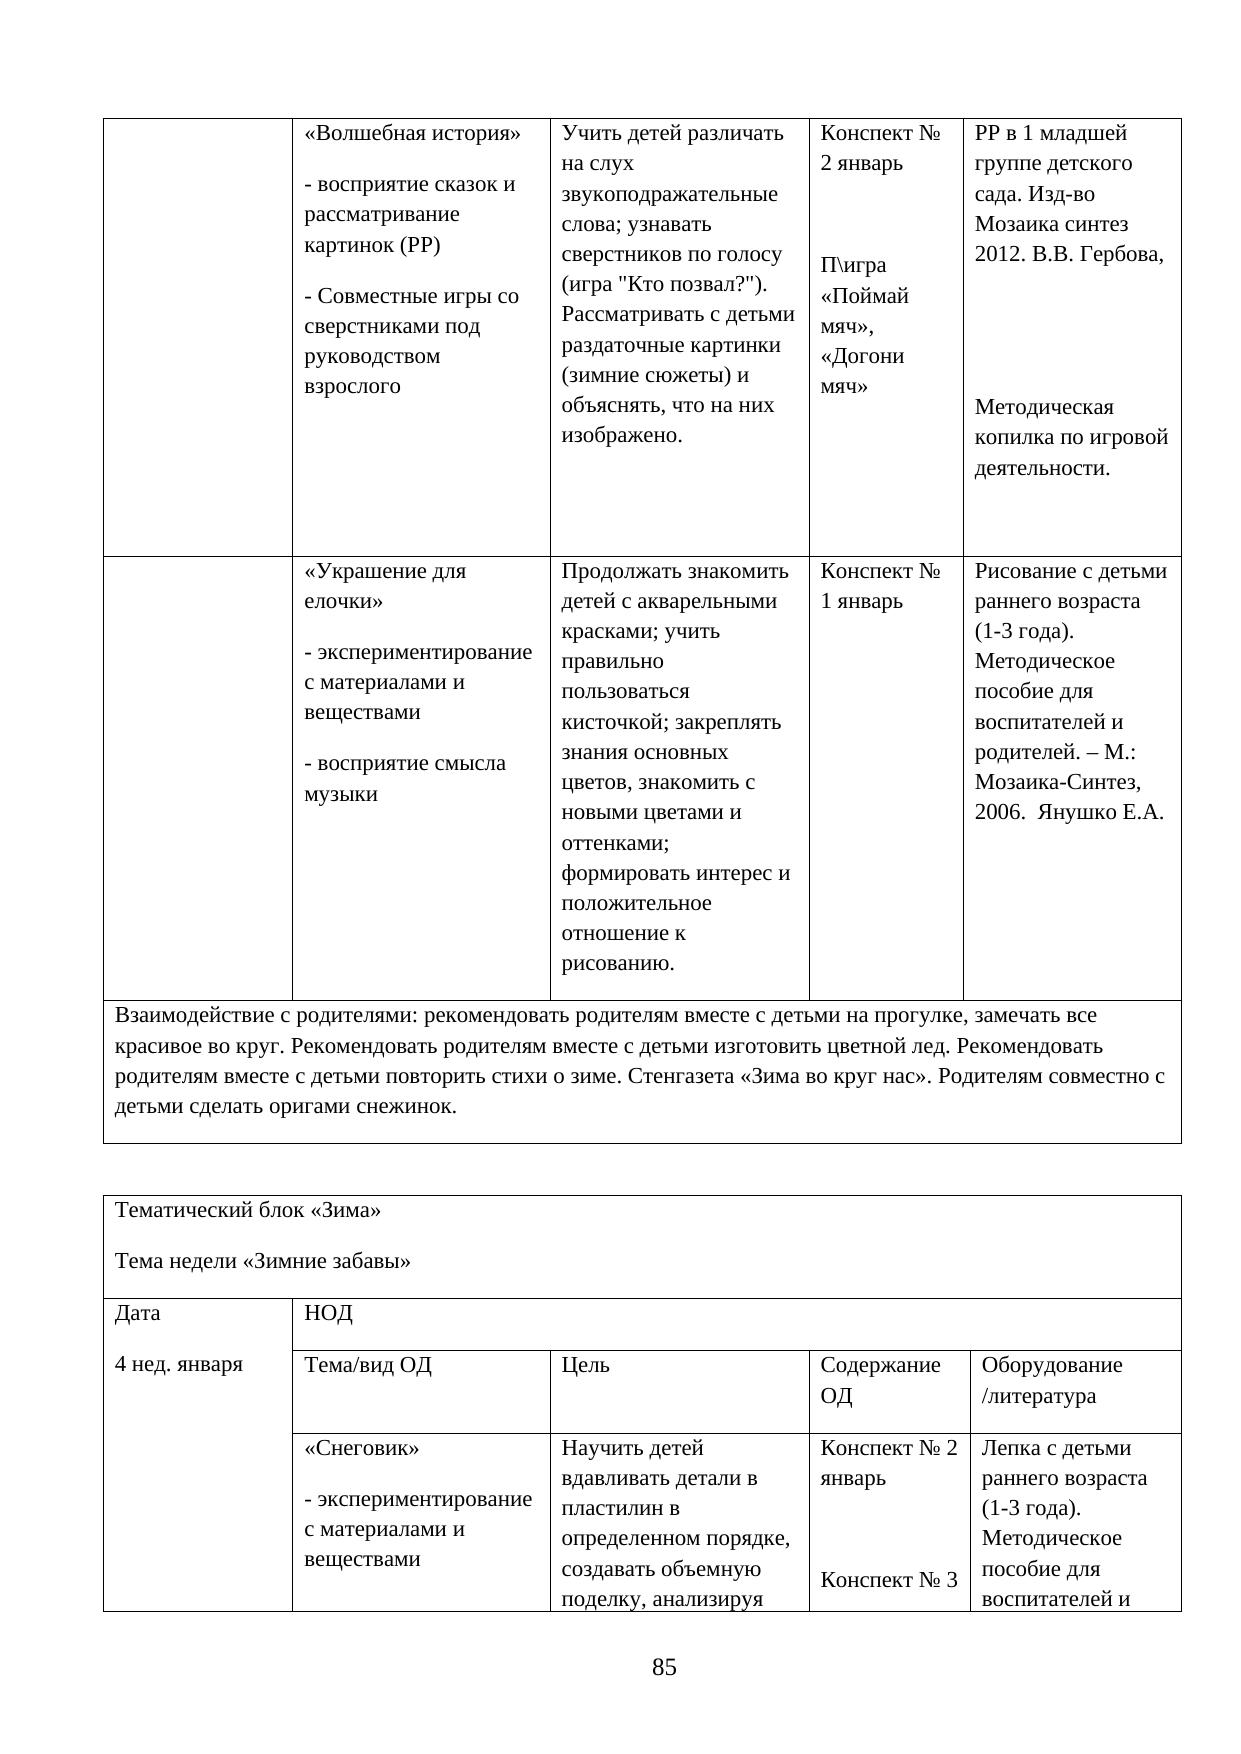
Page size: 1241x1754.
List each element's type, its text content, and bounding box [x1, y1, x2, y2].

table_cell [810, 1434, 970, 1611]
table_cell Дата 4 нед. января [104, 1299, 292, 1611]
table_cell Цель [551, 1351, 809, 1433]
table_cell Взаимодействие с родителями: рекомендовать родителям вместе с детьми на прогулке, замечать все красивое во круг. Рекомендовать родителям вместе с детьми изготовить цветной лед. Рекомендовать родителям вместе с детьми повторить стихи о зиме. Стенгазета «Зима во круг нас». Родителям совместно с детьми сделать оригами снежинок. [104, 1001, 1181, 1143]
table_cell [104, 119, 292, 556]
table_cell Оборудование /литература [971, 1351, 1181, 1433]
table_cell Продолжать знакомить детей с акварельными красками; учить правильно пользоваться кисточкой; закреплять знания основных цветов, знакомить с новыми цветами и оттенками; формировать интерес и положительное отношение к рисованию. [551, 557, 809, 1000]
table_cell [551, 1434, 809, 1611]
table_cell Тема/вид ОД [293, 1351, 550, 1433]
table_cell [293, 1434, 550, 1611]
table_cell [104, 557, 292, 1000]
table_header Тематический блок «Зима» Тема недели «Зимние забавы» [104, 1196, 1181, 1298]
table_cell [971, 1434, 1181, 1611]
table_cell Конспект № 1 январь [810, 557, 963, 1000]
table_cell Учить детей различать на слух звукоподражательные слова; узнавать сверстников по голосу (игра "Кто позвал?"). Рассматривать с детьми раздаточные картинки (зимние сюжеты) и объяснять, что на них изображено. [551, 119, 809, 556]
table_cell «Волшебная история» - восприятие сказок и рассматривание картинок (РР) - Совместные игры со сверстниками под руководством взрослого [293, 119, 550, 556]
table_cell Рисование с детьми раннего возраста (1-3 года). Методическое пособие для воспитателей и родителей. – М.: Мозаика-Синтез, 2006. Янушко Е.А. [964, 557, 1181, 1000]
table_cell Конспект № 2 январь П\игра «Поймай мяч», «Догони мяч» [810, 119, 963, 556]
table_cell «Украшение для елочки» - экспериментирование с материалами и веществами - восприятие смысла музыки [293, 557, 550, 1000]
table_cell РР в 1 младшей группе детского сада. Изд-во Мозаика синтез 2012. В.В. Гербова, Методическая копилка по игровой деятельности. [964, 119, 1181, 556]
table_cell НОД [293, 1299, 1181, 1350]
table_cell Содержание ОД [810, 1351, 970, 1433]
